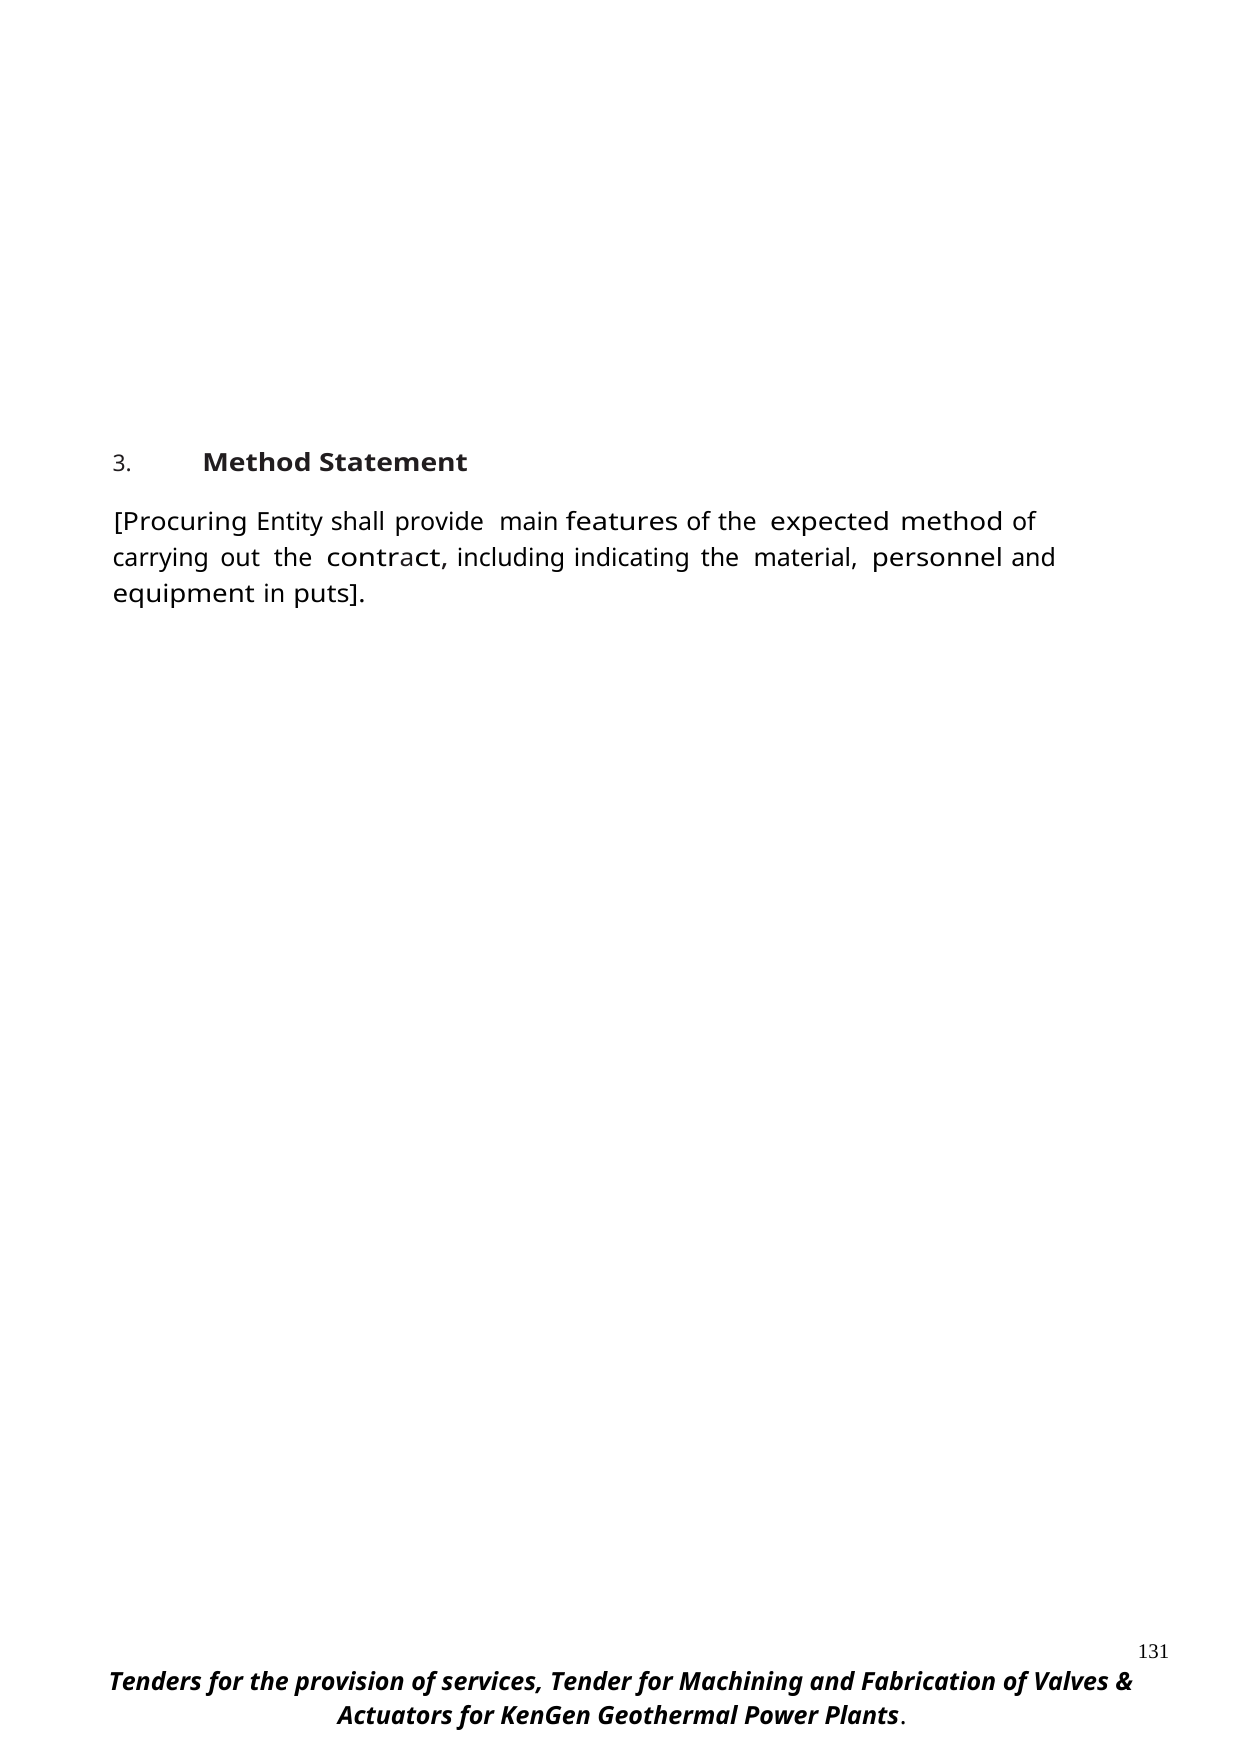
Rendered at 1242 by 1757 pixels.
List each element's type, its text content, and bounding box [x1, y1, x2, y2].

text 3. Method Statement [112, 444, 1171, 478]
text [Procuring Entity shall provide main features of the expected method of carrying out the contract, including indicating the material, personnel and equipment in puts]. [112, 503, 1109, 609]
